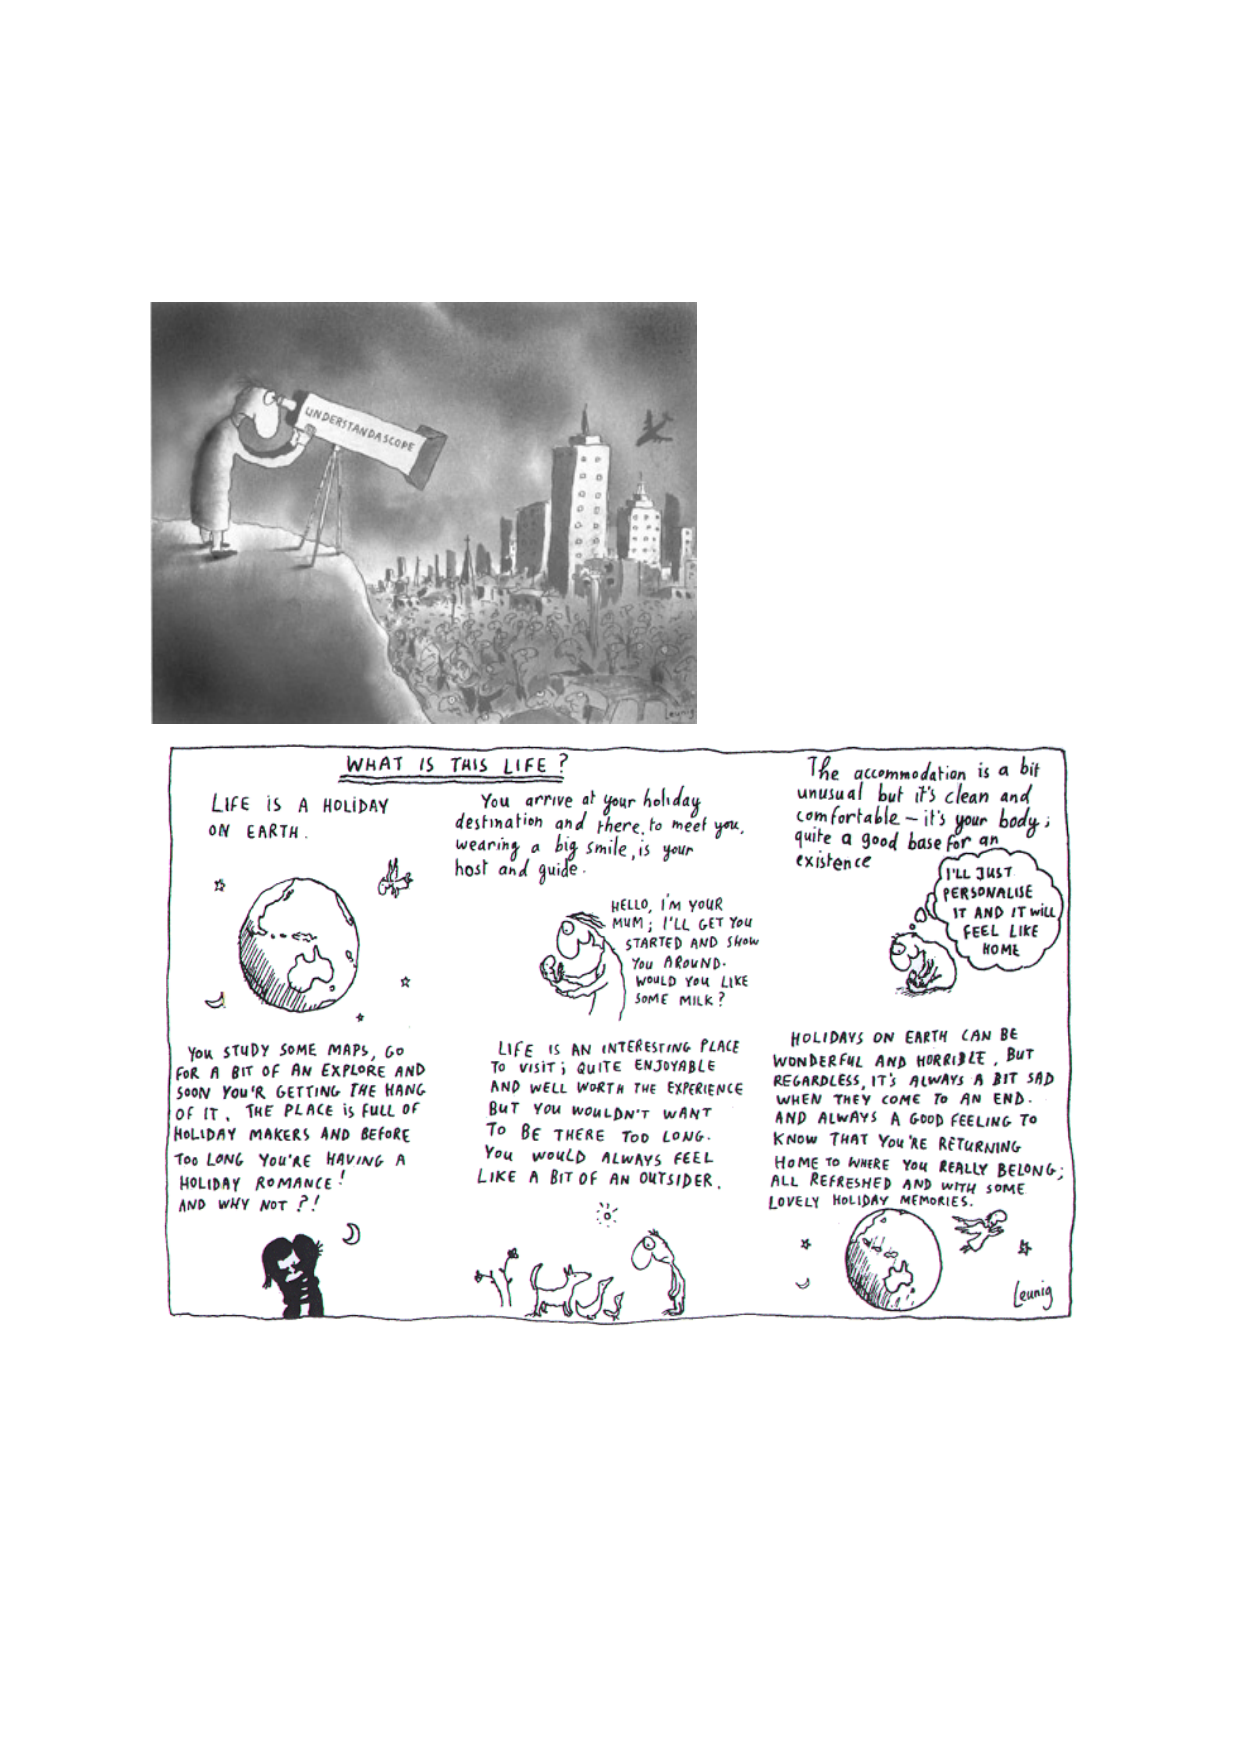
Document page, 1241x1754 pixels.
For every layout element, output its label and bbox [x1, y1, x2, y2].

picture [150, 302, 697, 724]
picture [150, 728, 1091, 1334]
